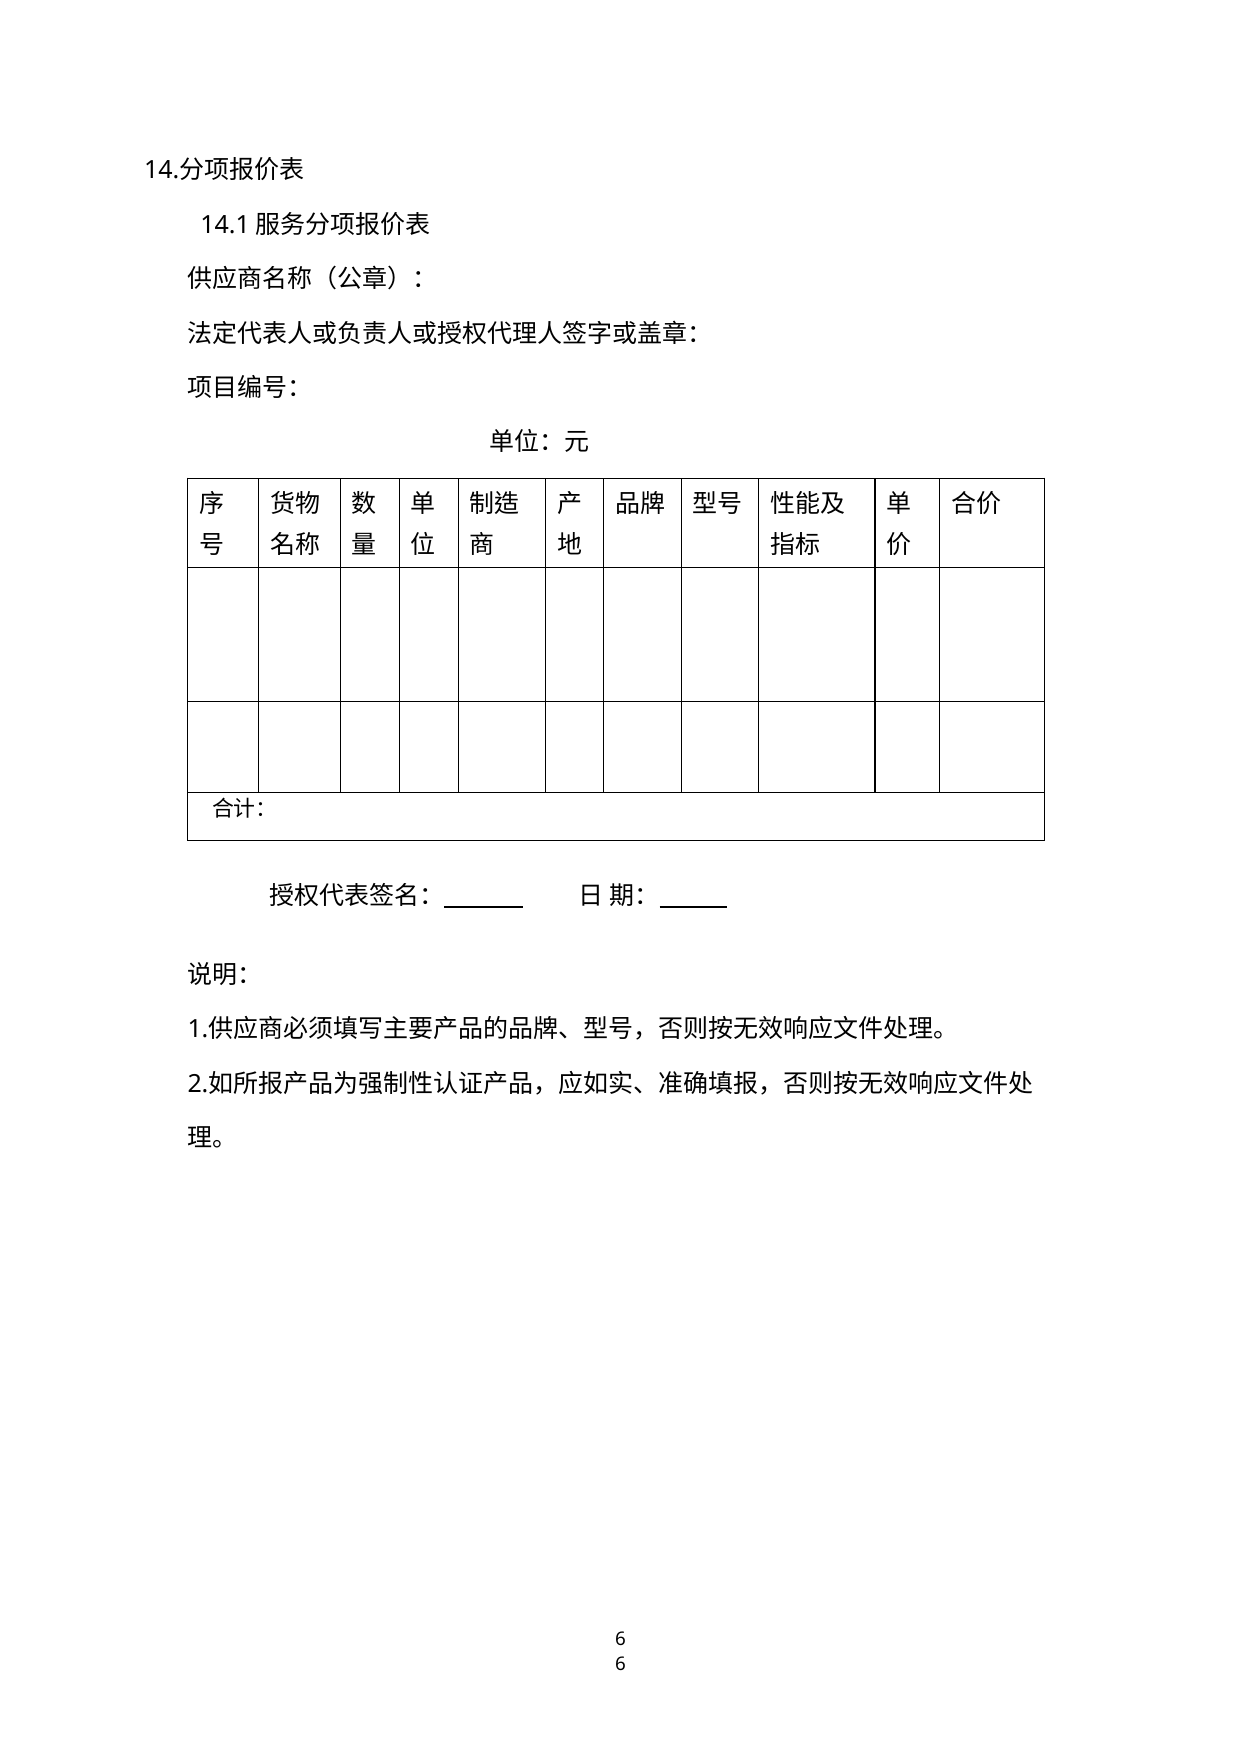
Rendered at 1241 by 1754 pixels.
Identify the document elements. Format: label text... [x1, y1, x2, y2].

text 1.供应商必须填写主要产品的品牌、型号，否则按无效响应文件处理。 [187, 1009, 1053, 1045]
table_cell [546, 702, 603, 792]
table_cell [188, 702, 258, 792]
text 2.如所报产品为强制性认证产品，应如实、准确填报，否则按无效响应文件处理。 [187, 1063, 1053, 1154]
table_cell [604, 702, 681, 792]
text 14.分项报价表 [144, 150, 1055, 186]
table_header 型号 [682, 479, 758, 567]
table_cell [876, 568, 939, 701]
table_header 单位 [400, 479, 458, 567]
table_cell [759, 702, 874, 792]
table_cell [682, 568, 758, 701]
table_header 单价 [876, 479, 939, 567]
table_header 制造商 [459, 479, 545, 567]
table_cell [876, 702, 939, 792]
table_header 品牌 [604, 479, 681, 567]
text 授权代表签名： 日 期： [187, 875, 1053, 912]
table_cell [400, 702, 458, 792]
table_cell [459, 568, 545, 701]
table_cell [682, 702, 758, 792]
table_cell [188, 568, 258, 701]
table_header 产地 [546, 479, 603, 567]
table_header 货物名称 [259, 479, 340, 567]
text 供应商名称（公章）： [187, 259, 1053, 295]
table_cell [259, 702, 340, 792]
table_cell [259, 568, 340, 701]
table_cell [341, 568, 399, 701]
table_cell [940, 568, 1044, 701]
table_cell [459, 702, 545, 792]
table_cell [759, 568, 874, 701]
text 法定代表人或负责人或授权代理人签字或盖章： [187, 313, 1053, 349]
table_header 序号 [188, 479, 258, 567]
text 项目编号： [187, 367, 1053, 404]
table_cell [400, 568, 458, 701]
table_header 合价 [940, 479, 1044, 567]
table_cell 合计： [188, 793, 1044, 840]
table_cell [546, 568, 603, 701]
table_cell [604, 568, 681, 701]
table_cell [940, 702, 1044, 792]
table_cell [341, 702, 399, 792]
table_header 数量 [341, 479, 399, 567]
table_header 性能及指标 [759, 479, 874, 567]
text 说明： [187, 954, 1053, 991]
text 单位：元 [187, 422, 1053, 458]
text 14.1服务分项报价表 [200, 204, 1055, 241]
